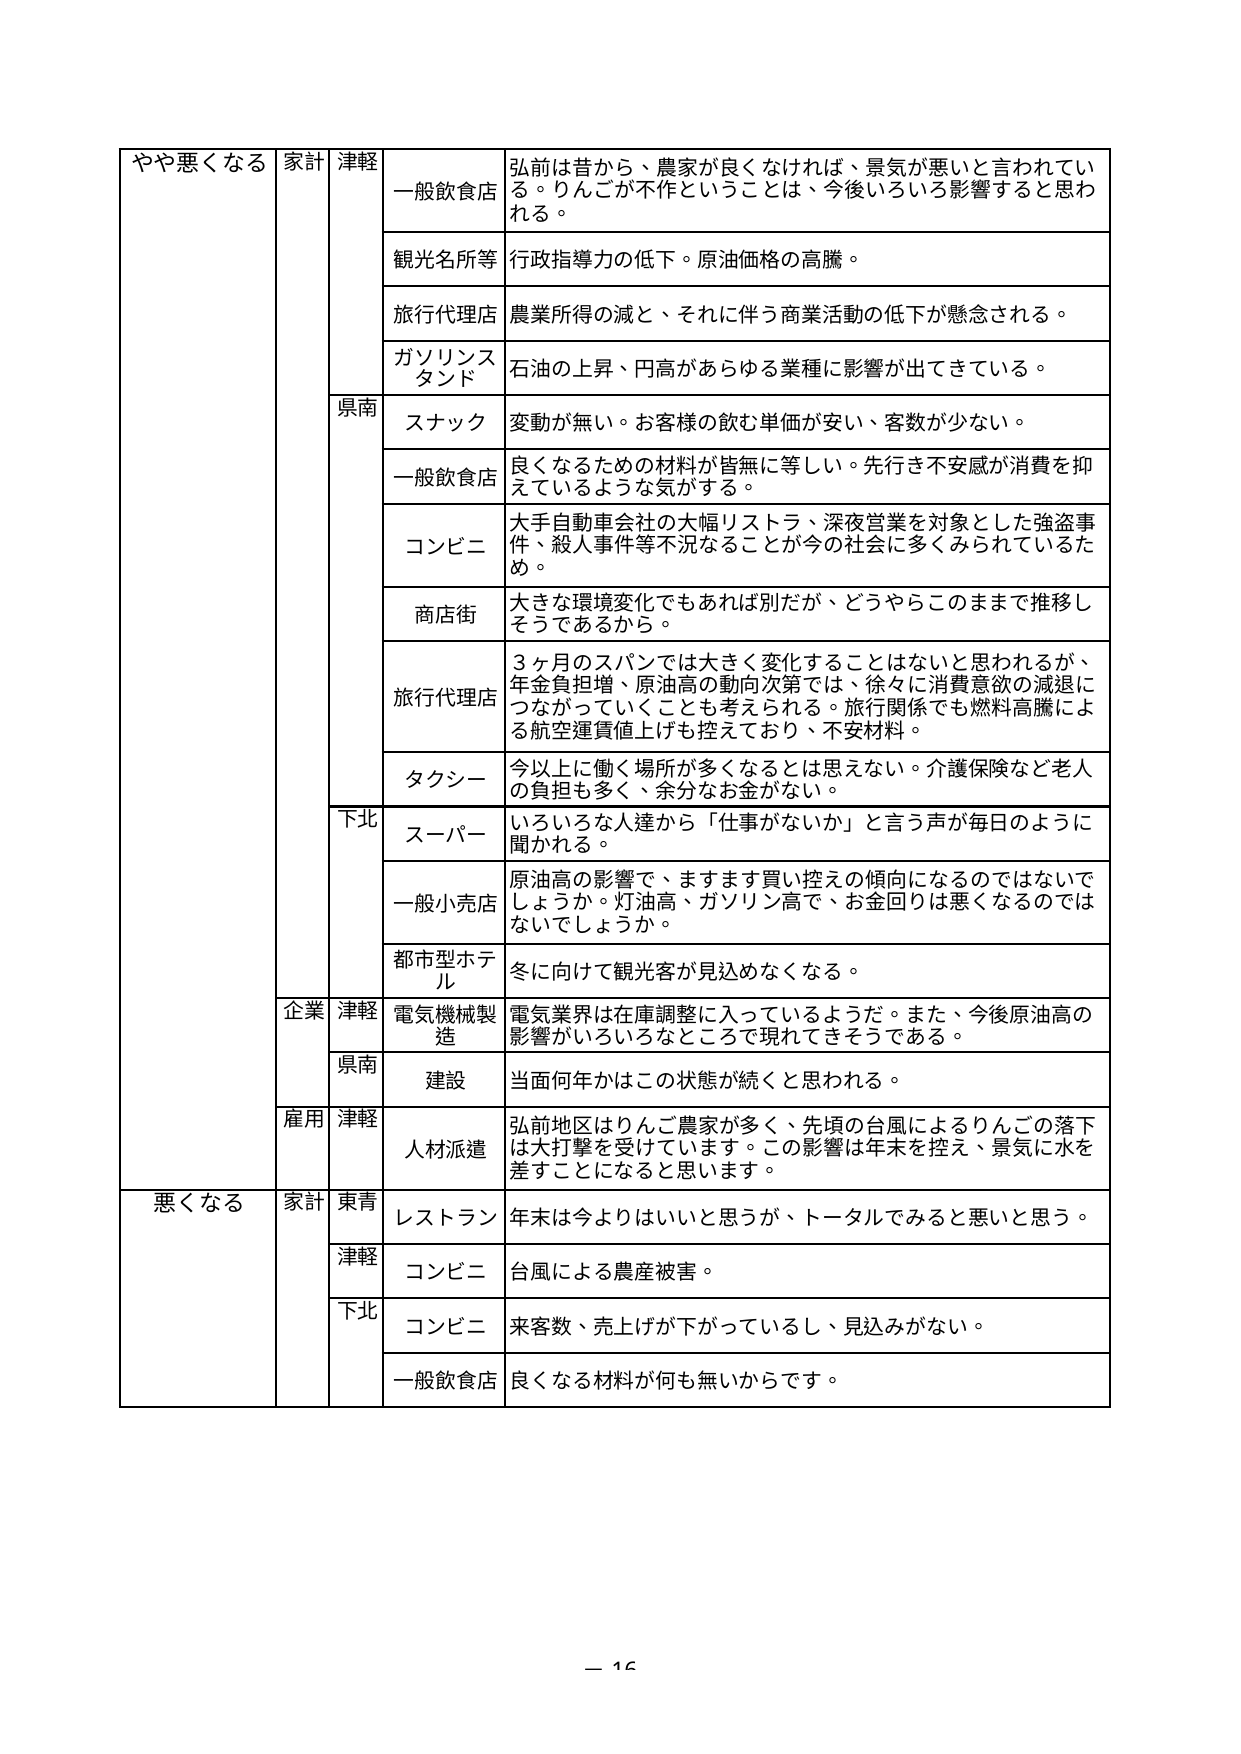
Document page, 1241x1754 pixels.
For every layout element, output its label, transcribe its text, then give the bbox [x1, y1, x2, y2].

table_cell 津軽 [330, 1245, 382, 1297]
table_cell 当面何年かはこの状態が続くと思われる。 [506, 1053, 1109, 1106]
table_cell 農業所得の減と、それに伴う商業活動の低下が懸念される。 [506, 287, 1109, 339]
table_cell レストラン [384, 1191, 504, 1243]
table_cell 一般飲食店 [384, 450, 504, 503]
table_cell 良くなるための材料が皆無に等しい。先行き不安感が消費を抑えているような気がする。 [506, 450, 1109, 503]
table_cell 良くなる材料が何も無いからです。 [506, 1354, 1109, 1406]
table_cell 変動が無い。お客様の飲む単価が安い、客数が少ない。 [506, 396, 1109, 448]
table_cell タクシー [384, 753, 504, 805]
table_cell 下北 [330, 808, 382, 997]
table_cell 県南 [330, 1053, 382, 1106]
table_cell 弘前地区はりんご農家が多く、先頃の台風によるりんごの落下は大打撃を受けています。この影響は年末を控え、景気に水を差すことになると思います。 [506, 1108, 1109, 1188]
table_cell 東青 [330, 1191, 382, 1243]
table_cell いろいろな人達から「仕事がないか」と言う声が毎日のように聞かれる。 [506, 808, 1109, 860]
table_cell 商店街 [384, 588, 504, 640]
table_cell 冬に向けて観光客が見込めなくなる。 [506, 945, 1109, 997]
table_cell 今以上に働く場所が多くなるとは思えない。介護保険など老人の負担も多く、余分なお金がない。 [506, 753, 1109, 805]
table_cell 台風による農産被害。 [506, 1245, 1109, 1297]
table_cell スーパー [384, 808, 504, 860]
table_cell 建設 [384, 1053, 504, 1106]
table_cell コンビニ [384, 1245, 504, 1297]
table_cell 大手自動車会社の大幅リストラ、深夜営業を対象とした強盗事件、殺人事件等不況なることが今の社会に多くみられているため。 [506, 505, 1109, 586]
table_cell 県南 [330, 396, 382, 805]
table_cell 電気業界は在庫調整に入っているようだ。また、今後原油高の影響がいろいろなところで現れてきそうである。 [506, 999, 1109, 1051]
table_header やや悪くなる [121, 150, 275, 1188]
table_header 弘前は昔から、農家が良くなければ、景気が悪いと言われている。りんごが不作ということは、今後いろいろ影響すると思われる。 [506, 150, 1109, 231]
table_cell 都市型ホテル [384, 945, 504, 997]
table_cell 津軽 [330, 1108, 382, 1188]
table_cell スナック [384, 396, 504, 448]
table_cell 旅行代理店 [384, 642, 504, 751]
table_cell 一般飲食店 [384, 1354, 504, 1406]
table_cell 石油の上昇、円高があらゆる業種に影響が出てきている。 [506, 342, 1109, 394]
table_cell 原油高の影響で、ますます買い控えの傾向になるのではないでしょうか。灯油高、ガソリン高で、お金回りは悪くなるのではないでしょうか。 [506, 862, 1109, 942]
table_cell ガソリンスタンド [384, 342, 504, 394]
table_cell 下北 [330, 1299, 382, 1406]
table_cell 家計 [277, 1191, 328, 1406]
table_cell 来客数、売上げが下がっているし、見込みがない。 [506, 1299, 1109, 1352]
table_cell 雇用 [277, 1108, 328, 1188]
table_cell 行政指導力の低下。原油価格の高騰。 [506, 233, 1109, 285]
table_cell 企業 [277, 999, 328, 1106]
table_cell 津軽 [330, 999, 382, 1051]
table_cell 人材派遣 [384, 1108, 504, 1188]
table_cell 大きな環境変化でもあれば別だが、どうやらこのままで推移しそうであるから。 [506, 588, 1109, 640]
table_cell ３ヶ月のスパンでは大きく変化することはないと思われるが、年金負担増、原油高の動向次第では、徐々に消費意欲の減退につながっていくことも考えられる。旅行関係でも燃料高騰による航空運賃値上げも控えており、不安材料。 [506, 642, 1109, 751]
table_header 一般飲食店 [384, 150, 504, 231]
table_cell コンビニ [384, 505, 504, 586]
table_cell 観光名所等 [384, 233, 504, 285]
table_cell 年末は今よりはいいと思うが、トータルでみると悪いと思う。 [506, 1191, 1109, 1243]
table_header 家計 [277, 150, 328, 997]
table_cell 電気機械製造 [384, 999, 504, 1051]
table_cell 旅行代理店 [384, 287, 504, 339]
table_cell 悪くなる [121, 1191, 275, 1406]
table_cell 一般小売店 [384, 862, 504, 942]
table_cell コンビニ [384, 1299, 504, 1352]
table_header 津軽 [330, 150, 382, 394]
